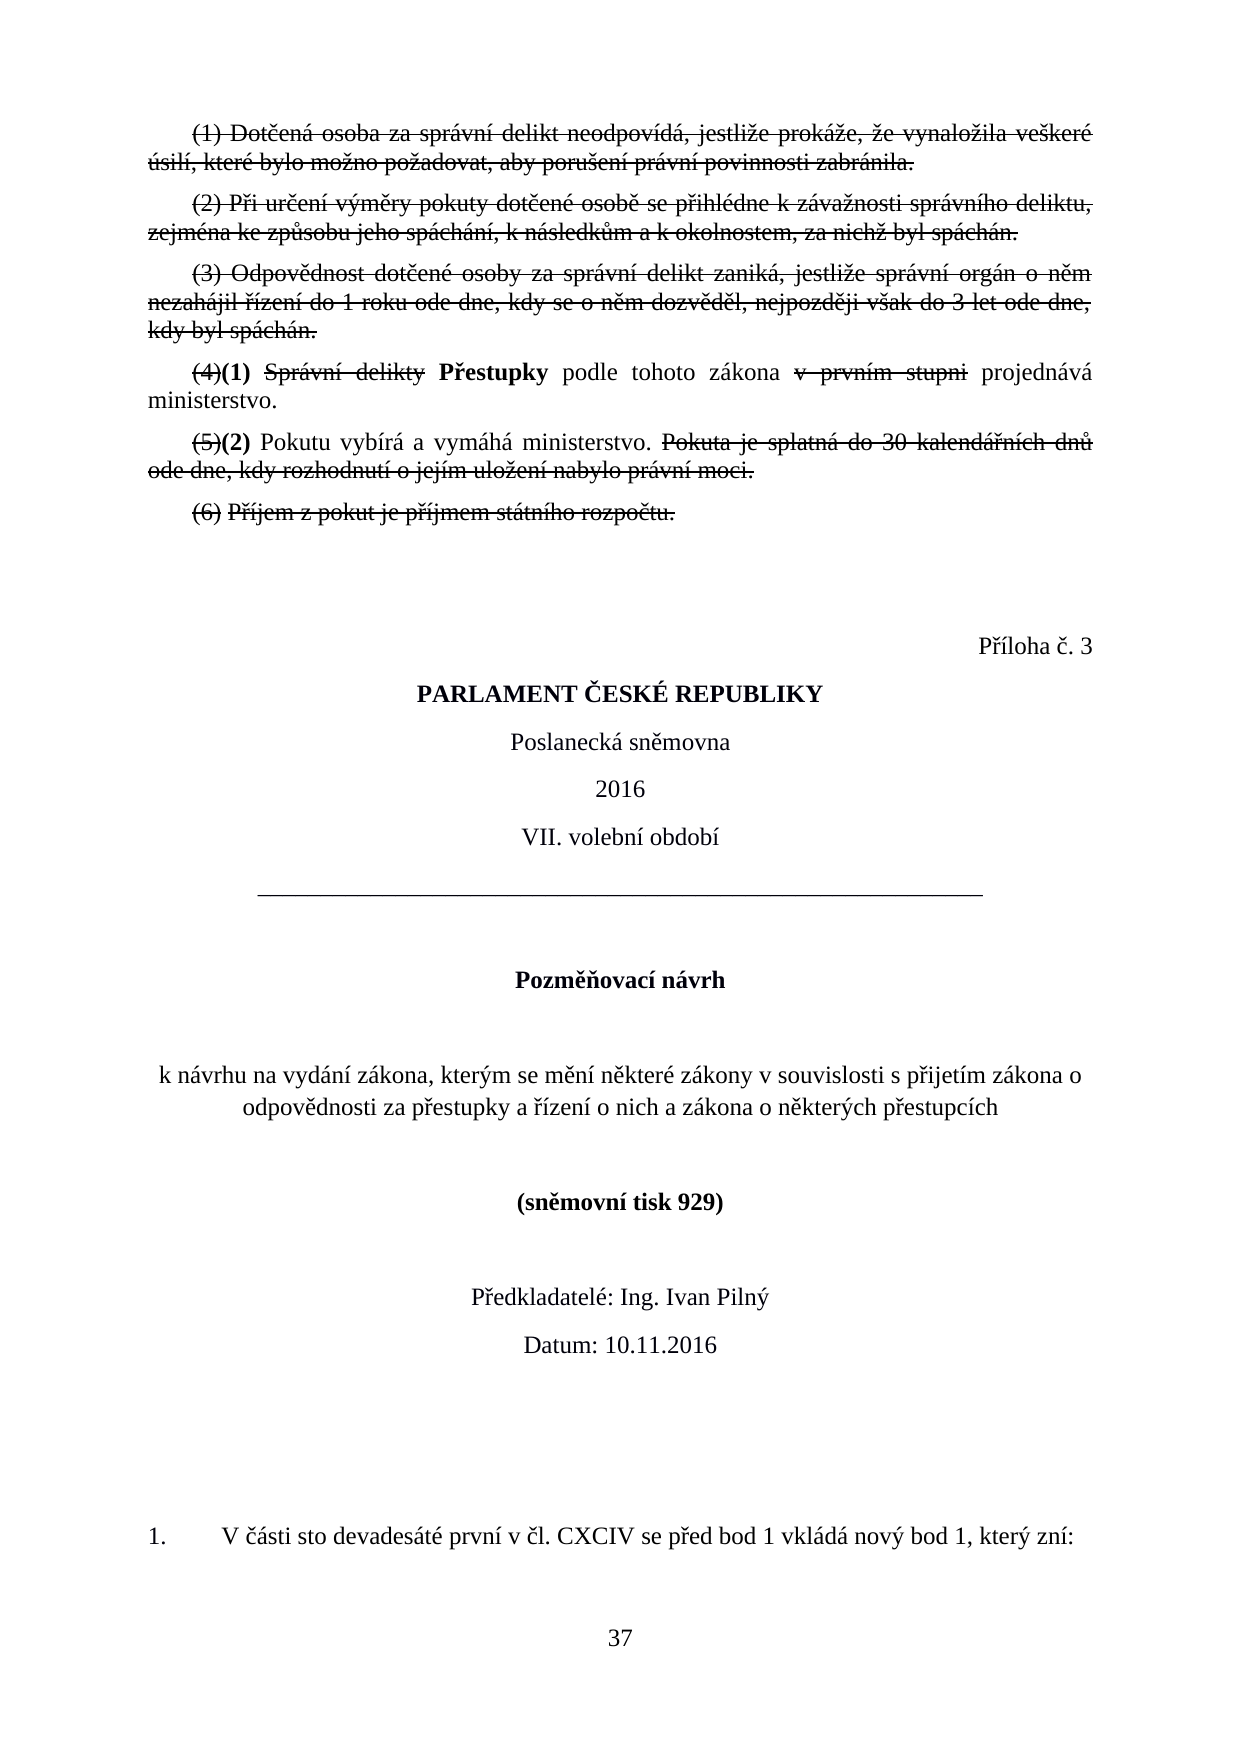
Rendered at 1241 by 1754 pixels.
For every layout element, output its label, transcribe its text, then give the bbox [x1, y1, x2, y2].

text (2) Při určení výměry pokuty dotčené osobě se přihlédne k závažnosti správního deliktu, zejména ke způsobu jeho spáchání, k následkům a k okolnostem, za nichž byl spáchán. [148, 188, 1092, 246]
text Pozměňovací návrh [148, 965, 1092, 994]
text (6) Příjem z pokut je příjmem státního rozpočtu. [148, 497, 1092, 526]
text Příloha č. 3 [148, 631, 1092, 660]
text 1. V části sto devadesáté první v čl. CXCIV se před bod 1 vkládá nový bod 1, který zní: [148, 1521, 1092, 1550]
text Poslanecká sněmovna [148, 727, 1092, 755]
text (sněmovní tisk 929) [148, 1187, 1092, 1216]
text (5)(2) Pokutu vybírá a vymáhá ministerstvo. Pokuta je splatná do 30 kalendářních dnů ode dne, kdy rozhodnutí o jejím uložení nabylo právní moci. [148, 427, 1092, 484]
text 2016 [148, 774, 1092, 803]
text Předkladatelé: Ing. Ivan Pilný [148, 1282, 1092, 1311]
text __________________________________________________________ [148, 870, 1092, 898]
text PARLAMENT ČESKÉ REPUBLIKY [148, 679, 1092, 708]
text k návrhu na vydání zákona, kterým se mění některé zákony v souvislosti s přijetím zákona o odpovědnosti za přestupky a řízení o nich a zákona o některých přestupcích [148, 1061, 1092, 1120]
text (1) Dotčená osoba za správní delikt neodpovídá, jestliže prokáže, že vynaložila veškeré úsilí, které bylo možno požadovat, aby porušení právní povinnosti zabránila. [148, 118, 1092, 176]
text Datum: 10.11.2016 [148, 1330, 1092, 1359]
text VII. volební období [148, 822, 1092, 851]
text (3) Odpovědnost dotčené osoby za správní delikt zaniká, jestliže správní orgán o něm nezahájil řízení do 1 roku ode dne, kdy se o něm dozvěděl, nejpozději však do 3 let ode dne, kdy byl spáchán. [148, 258, 1092, 344]
text (4)(1) Správní delikty Přestupky podle tohoto zákona v prvním stupni projednává ministerstvo. [148, 357, 1092, 414]
